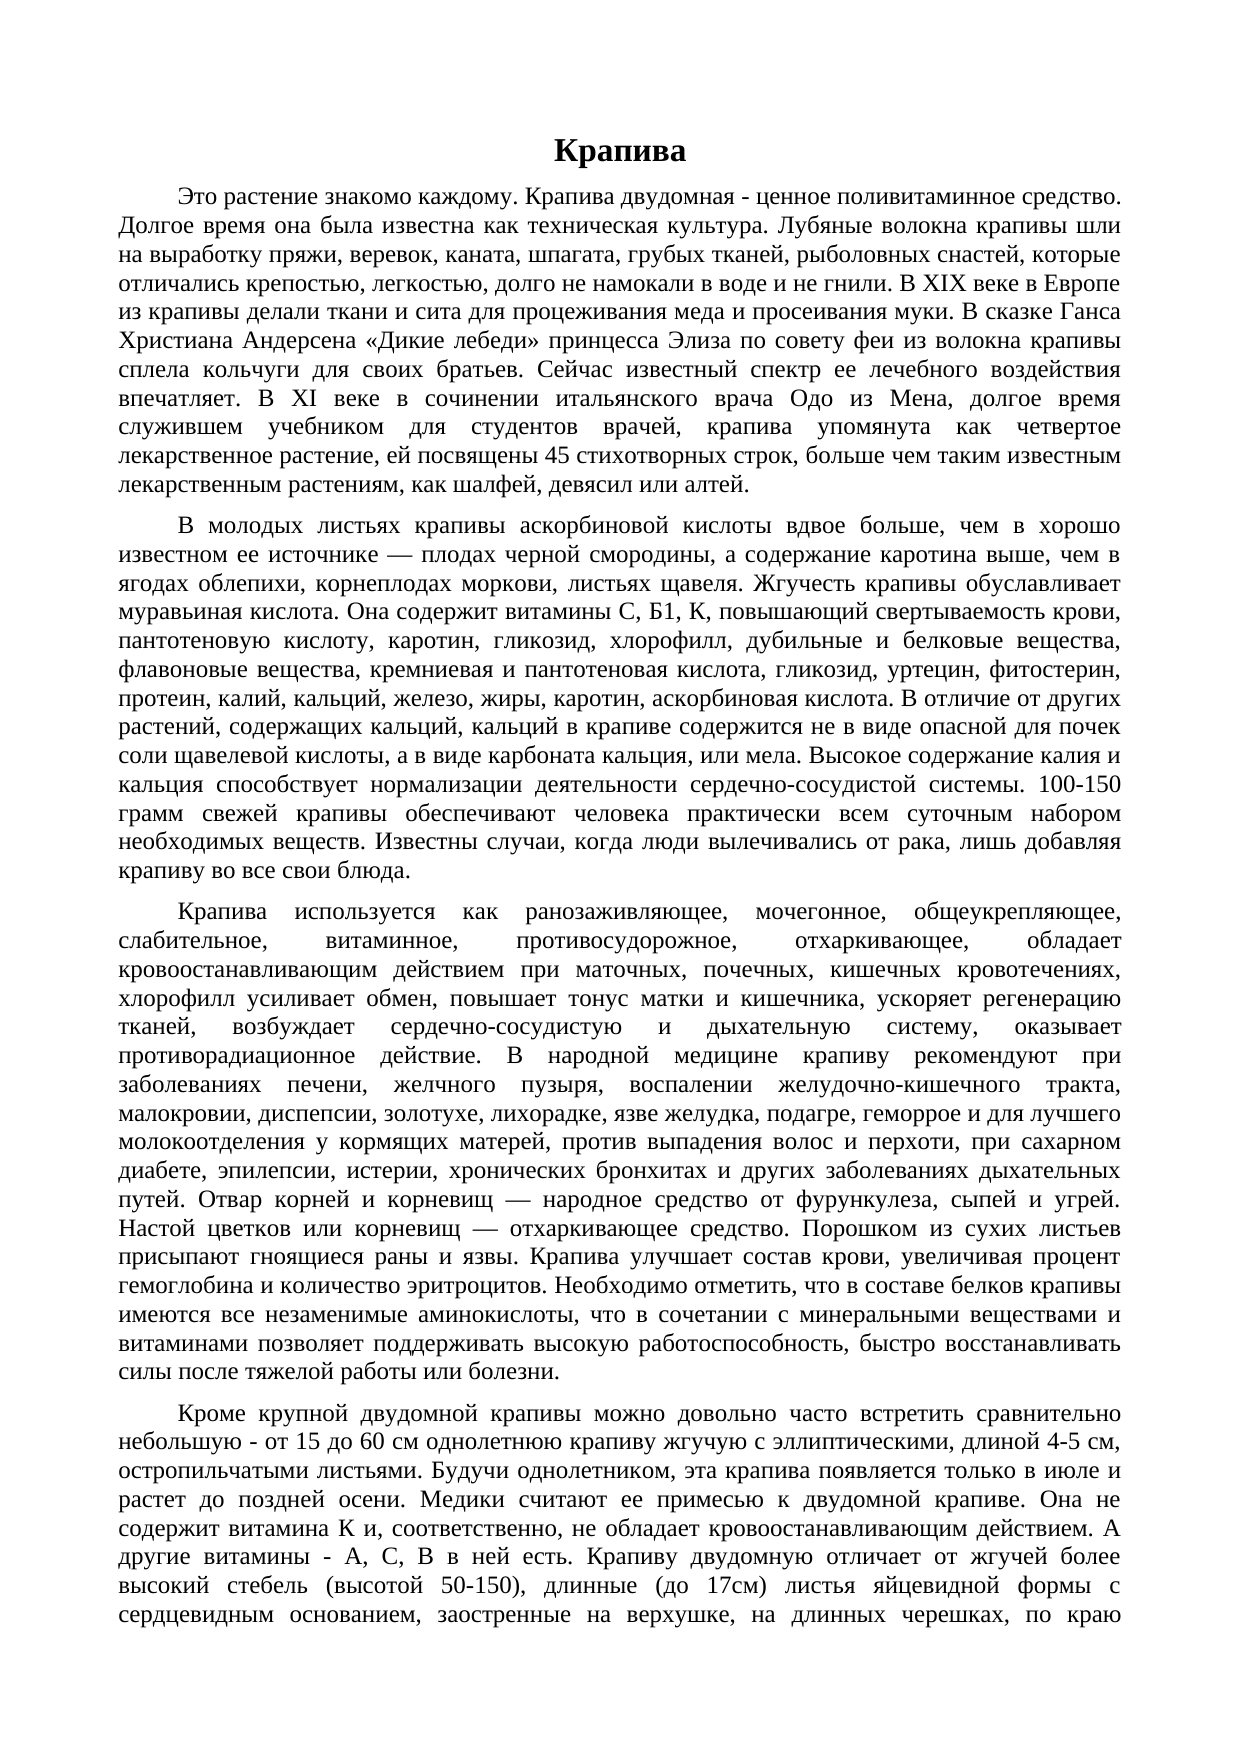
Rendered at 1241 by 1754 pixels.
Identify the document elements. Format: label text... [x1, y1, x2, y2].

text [118, 1398, 1122, 1628]
text Это растение знакомо каждому. Крапива двудомная - ценное поливитаминное средство. Долгое время она была известна как техническая культура. Лубяные волокна крапивы шли на выработку пряжи, веревок, каната, шпагата, грубых тканей, рыболовных снастей, которые отличались крепостью, легкостью, долго не намокали в воде и не гнили. В XIX веке в Европе из крапивы делали ткани и сита для процеживания меда и просеивания муки. В сказке Ганса Христиана Андерсена «Дикие лебеди» принцесса Элиза по совету феи из волокна крапивы сплела кольчуги для своих братьев. Сейчас известный спектр ее лечебного воздействия впечатляет. В XI веке в сочинении итальянского врача Одо из Мена, долгое время служившем учебником для студентов врачей, крапива упомянута как четвертое лекарственное растение, ей посвящены 45 стихотворных строк, больше чем таким известным лекарственным растениям, как шалфей, девясил или алтей. [118, 181, 1122, 498]
text В молодых листьях крапивы аскорбиновой кислоты вдвое больше, чем в хорошо известном ее источнике — плодах черной смородины, а содержание каротина выше, чем в ягодах облепихи, корнеплодах моркови, листьях щавеля. Жгучесть крапивы обуславливает муравьиная кислота. Она содержит витамины С, Б1, К, повышающий свертываемость крови, пантотеновую кислоту, каротин, гликозид, хлорофилл, дубильные и белковые вещества, флавоновые вещества, кремниевая и пантотеновая кислота, гликозид, уртецин, фитостерин, протеин, калий, кальций, железо, жиры, каротин, аскорбиновая кислота. В отличие от других растений, содержащих кальций, кальций в крапиве содержится не в виде опасной для почек соли щавелевой кислоты, а в виде карбоната кальция, или мела. Высокое содержание калия и кальция способствует нормализации деятельности сердечно-сосудистой системы. 100-150 грамм свежей крапивы обеспечивают человека практически всем суточным набором необходимых веществ. Известны случаи, когда люди вылечивались от рака, лишь добавляя крапиву во все свои блюда. [118, 510, 1122, 884]
text Крапива используется как ранозаживляющее, мочегонное, общеукрепляющее, слабительное, витаминное, противосудорожное, отхаркивающее, обладает кровоостанавливающим действием при маточных, почечных, кишечных кровотечениях, хлорофилл усиливает обмен, повышает тонус матки и кишечника, ускоряет регенерацию тканей, возбуждает сердечно-сосудистую и дыхательную систему, оказывает противорадиационное действие. В народной медицине крапиву рекомендуют при заболеваниях печени, желчного пузыря, воспалении желудочно-кишечного тракта, малокровии, диспепсии, золотухе, лихорадке, язве желудка, подагре, геморрое и для лучшего молокоотделения у кормящих матерей, против выпадения волос и перхоти, при сахарном диабете, эпилепсии, истерии, хронических бронхитах и других заболеваниях дыхательных путей. Отвар корней и корневищ — народное средство от фурункулеза, сыпей и угрей. Настой цветков или корневищ — отхаркивающее средство. Порошком из сухих листьев присыпают гноящиеся раны и язвы. Крапива улучшает состав крови, увеличивая процент гемоглобина и количество эритроцитов. Необходимо отметить, что в составе белков крапивы имеются все незаменимые аминокислоты, что в сочетании с минеральными веществами и витаминами позволяет поддерживать высокую работоспособность, быстро восстанавливать силы после тяжелой работы или болезни. [118, 896, 1122, 1385]
text Крапива [118, 131, 1122, 169]
